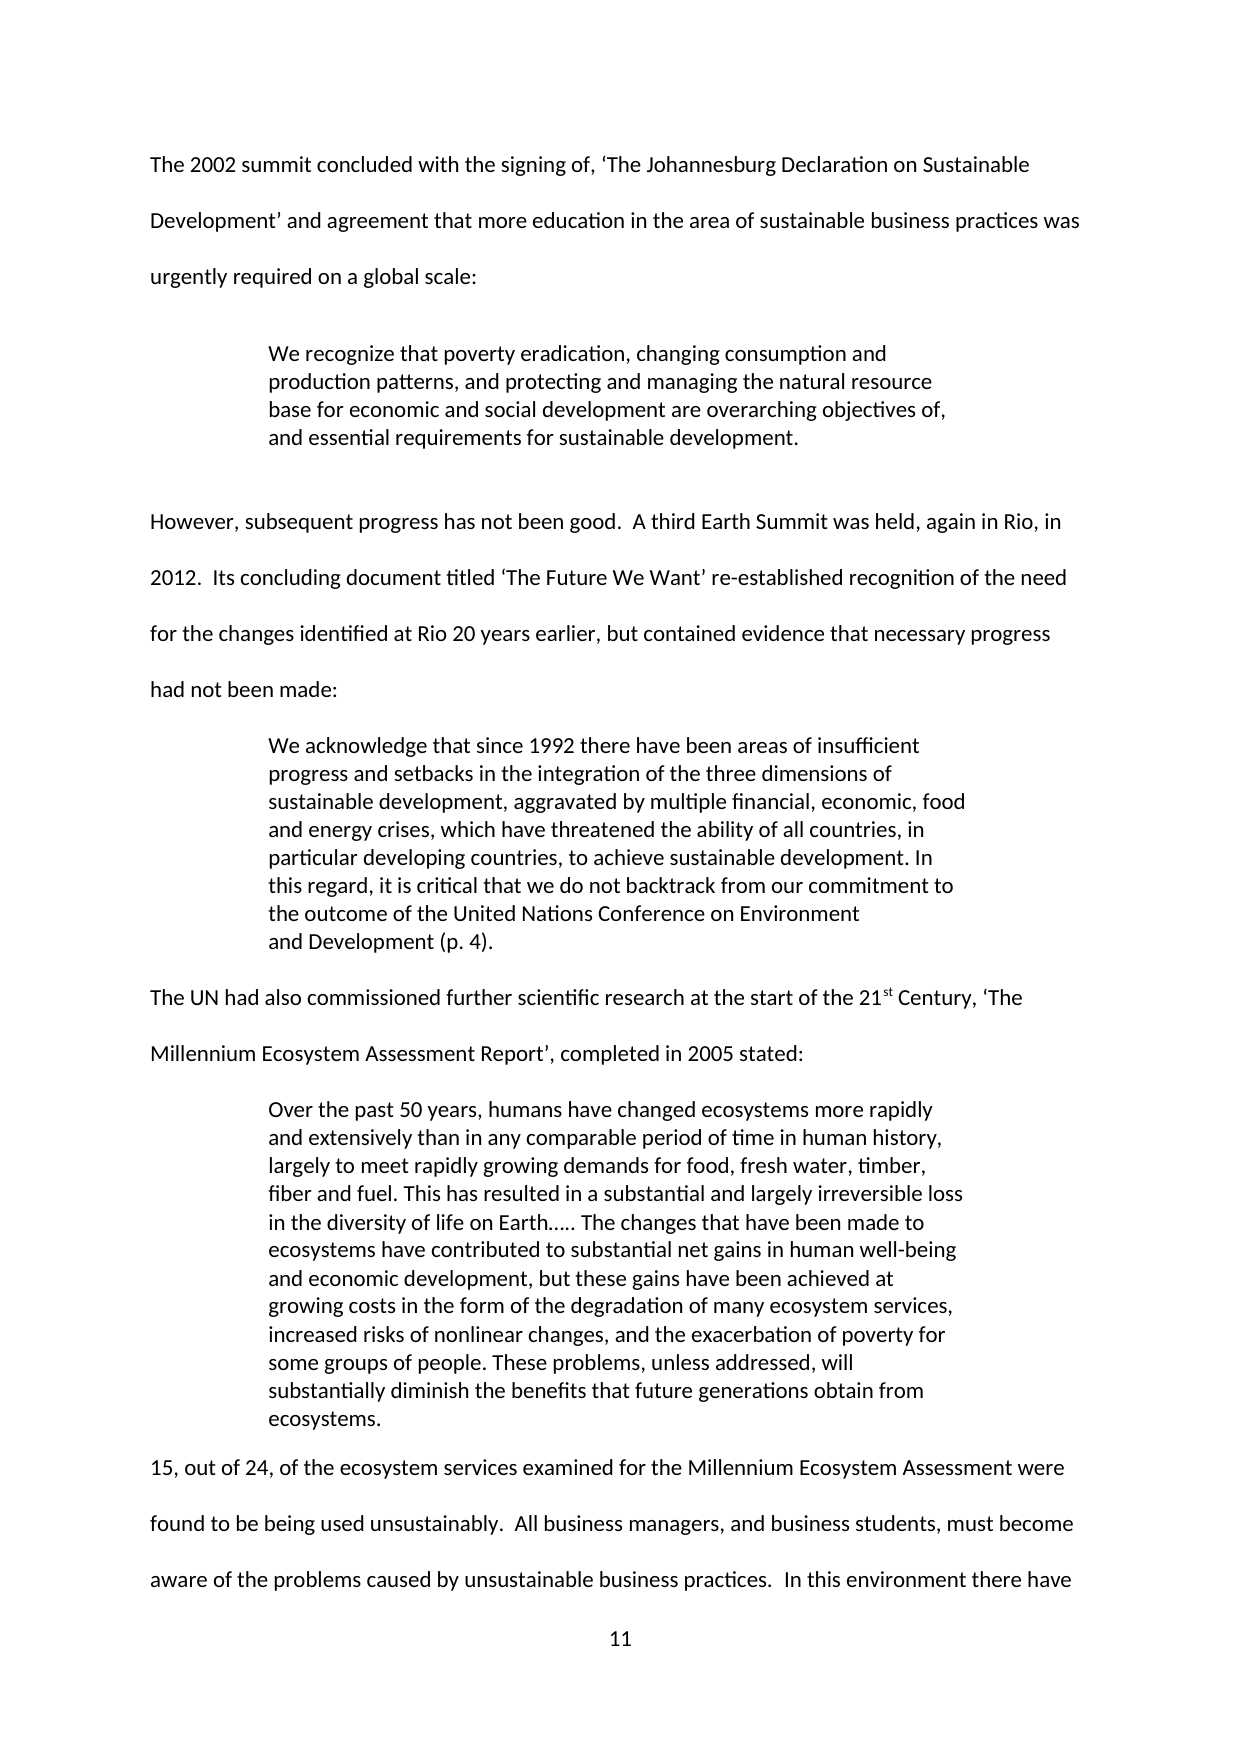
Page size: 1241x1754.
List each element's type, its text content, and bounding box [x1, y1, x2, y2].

text We recognize that poverty eradication, changing consumption and production patterns, and protecting and managing the natural resource base for economic and social development are overarching objectives of, and essential requirements for sustainable development. [268, 339, 972, 451]
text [150, 1453, 1090, 1593]
text The 2002 summit concluded with the signing of, ‘The Johannesburg Declaration on Sustainable Development’ and agreement that more education in the area of sustainable business practices was urgently required on a global scale: [150, 150, 1090, 290]
text and Development (p. 4). [268, 927, 972, 955]
text The UN had also commissioned further scientific research at the start of the 21st Century, ‘The Millennium Ecosystem Assessment Report’, completed in 2005 stated: [150, 983, 1090, 1067]
text However, subsequent progress has not been good. A third Earth Summit was held, again in Rio, in 2012. Its concluding document titled ‘The Future We Want’ re-established recognition of the need for the changes identified at Rio 20 years earlier, but contained evidence that necessary progress had not been made: [150, 507, 1090, 703]
text Over the past 50 years, humans have changed ecosystems more rapidly and extensively than in any comparable period of time in human history, largely to meet rapidly growing demands for food, fresh water, timber, fiber and fuel. This has resulted in a substantial and largely irreversible loss in the diversity of life on Earth….. The changes that have been made to ecosystems have contributed to substantial net gains in human well-being and economic development, but these gains have been achieved at growing costs in the form of the degradation of many ecosystem services, increased risks of nonlinear changes, and the exacerbation of poverty for some groups of people. These problems, unless addressed, will substantially diminish the benefits that future generations obtain from ecosystems. [268, 1096, 972, 1432]
text We acknowledge that since 1992 there have been areas of insufficient progress and setbacks in the integration of the three dimensions of sustainable development, aggravated by multiple financial, economic, food and energy crises, which have threatened the ability of all countries, in particular developing countries, to achieve sustainable development. In this regard, it is critical that we do not backtrack from our commitment to the outcome of the United Nations Conference on Environment [268, 731, 972, 927]
